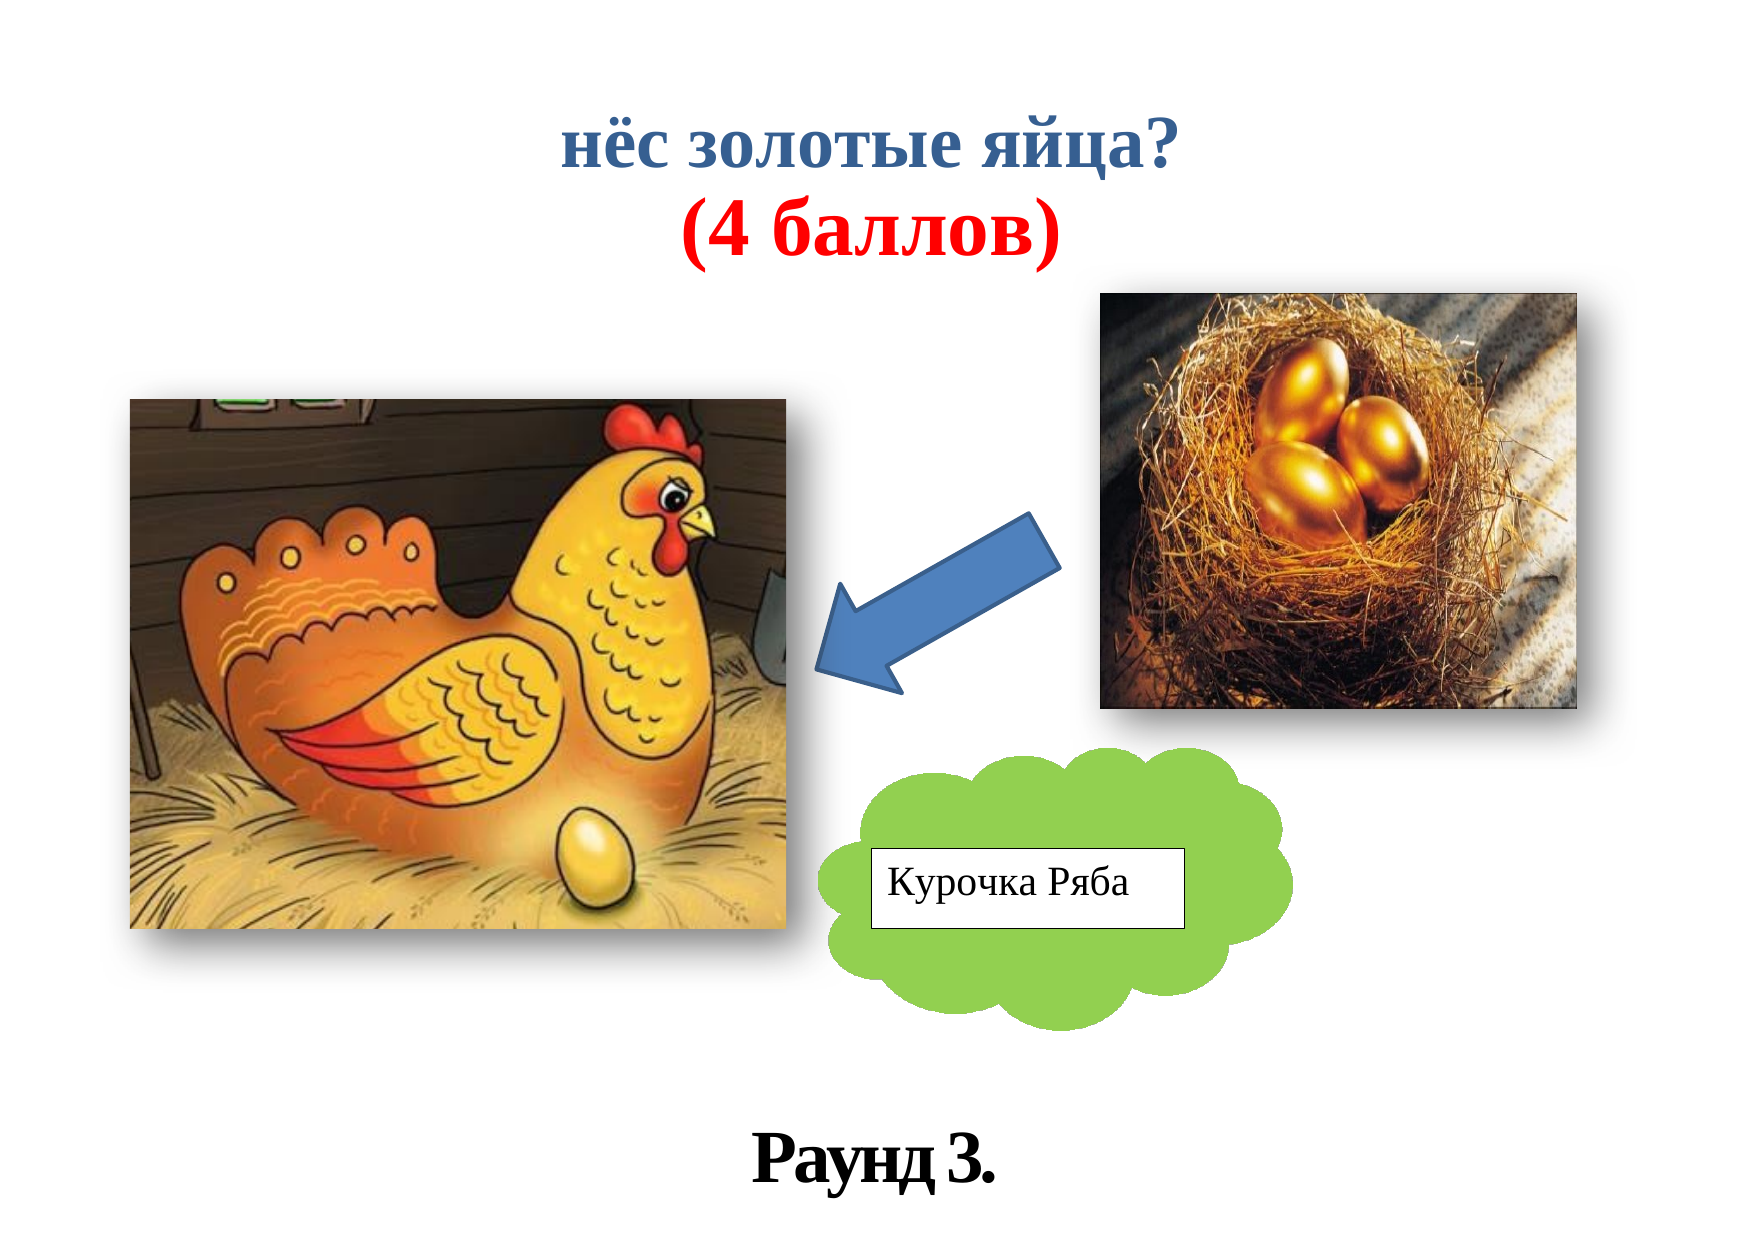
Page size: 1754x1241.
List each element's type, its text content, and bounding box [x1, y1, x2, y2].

text нёс золотые яйца? [133, 103, 1609, 184]
picture [129, 399, 787, 929]
picture [817, 747, 1294, 1032]
picture [1100, 293, 1577, 709]
text Раунд 3. [118, 1113, 1636, 1199]
text (4 баллов) [133, 184, 1609, 273]
